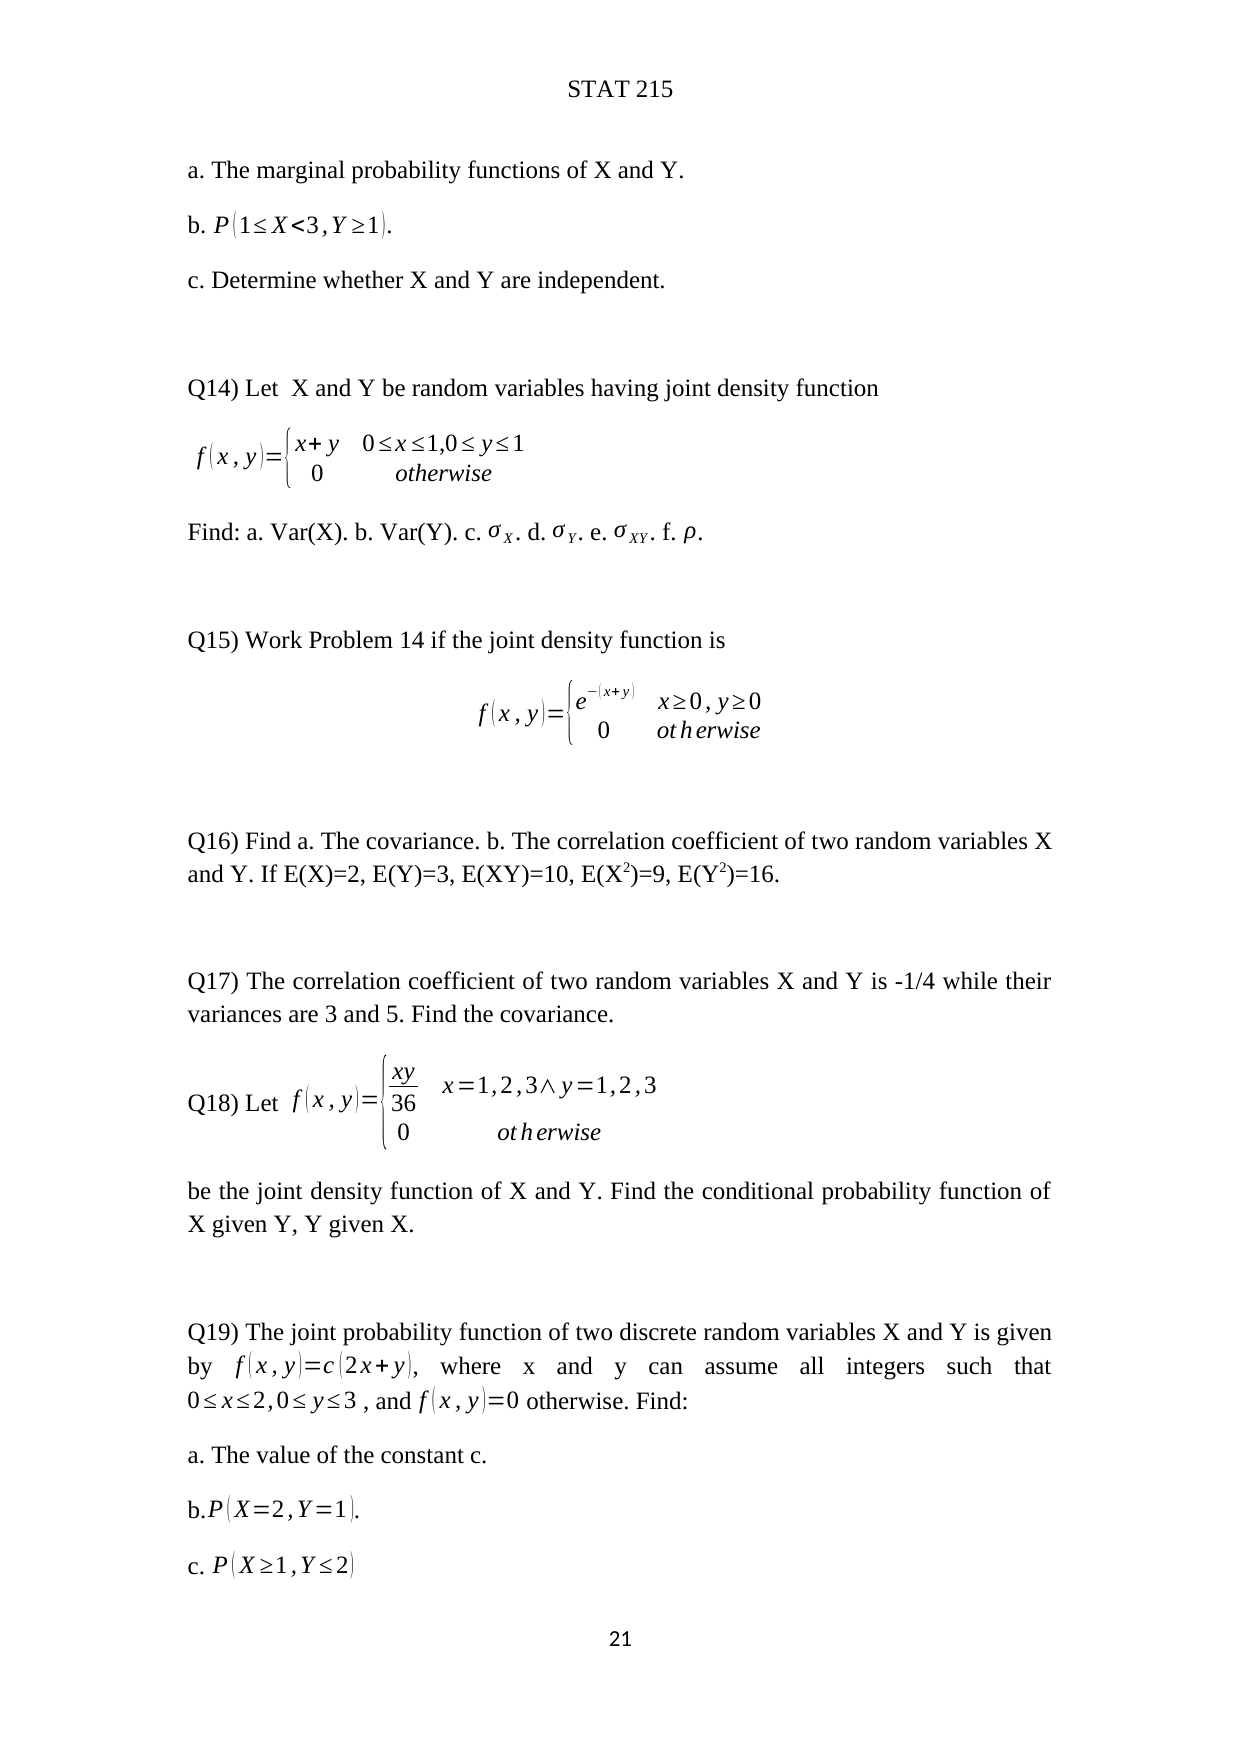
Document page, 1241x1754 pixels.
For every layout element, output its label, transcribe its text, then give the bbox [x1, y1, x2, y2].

text Q19) The joint probability function of two discrete random variables X and Y is given by , where x and y can assume all integers such that , and otherwise. Find: [187, 1317, 1053, 1415]
text c. Determine whether X and Y are independent. [187, 265, 1053, 294]
text Q16) Find a. The covariance. b. The correlation coefficient of two random variables X and Y. If E(X)=2, E(Y)=3, E(XY)=10, E(X2)=9, E(Y2)=16. [187, 826, 1053, 887]
text a. The value of the constant c. [187, 1441, 1053, 1469]
text c. [187, 1550, 1053, 1581]
text be the joint density function of X and Y. Find the conditional probability function of X given Y, Y given X. [187, 1176, 1053, 1238]
text Q14) Let X and Y be random variables having joint density function [187, 373, 1053, 402]
text Q18) Let [187, 1053, 1053, 1151]
text Q15) Work Problem 14 if the joint density function is [187, 626, 1053, 654]
text a. The marginal probability functions of X and Y. [187, 156, 1053, 184]
text Q17) The correlation coefficient of two random variables X and Y is -1/4 while their variances are 3 and 5. Find the covariance. [187, 966, 1053, 1028]
text b. . [187, 209, 1053, 240]
text Find: a. Var(X). b. Var(Y). c. . d. . e. . f. . [187, 515, 1053, 547]
text b.. [187, 1494, 1053, 1525]
